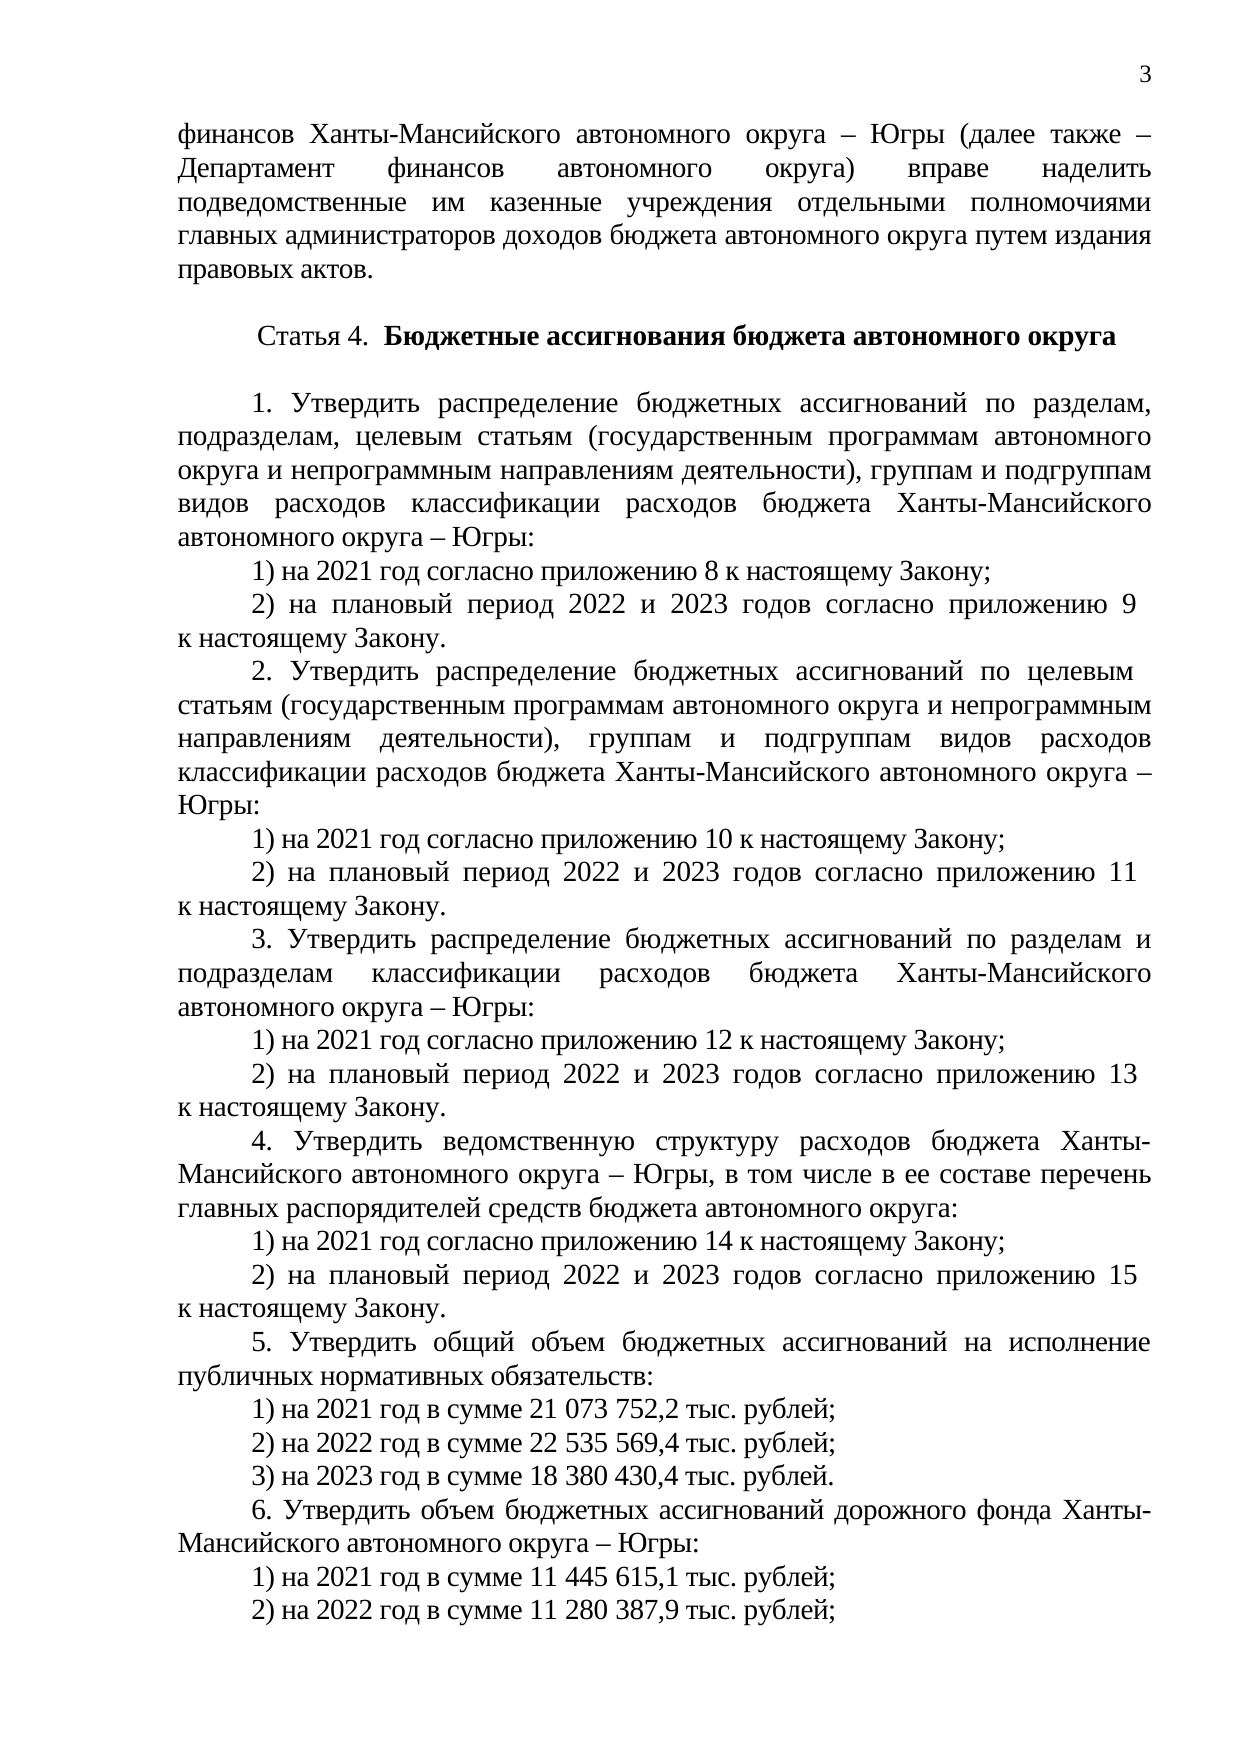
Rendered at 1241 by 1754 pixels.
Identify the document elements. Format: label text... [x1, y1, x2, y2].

list 6. Утвердить объем бюджетных ассигнований дорожного фонда Ханты-Мансийского автономного округа – Югры: [177, 1492, 1152, 1559]
list 1. Утвердить распределение бюджетных ассигнований по разделам, подразделам, целевым статьям (государственным программам автономного округа и непрограммным направлениям деятельности), группам и подгруппам видов расходов классификации расходов бюджета Ханты-Мансийского автономного округа – Югры: [177, 385, 1152, 553]
list 2) на плановый период 2022 и 2023 годов согласно приложению 15 к настоящему Закону. [177, 1257, 1152, 1324]
list 1) на 2021 год согласно приложению 14 к настоящему Закону; [177, 1223, 1152, 1257]
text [177, 117, 1152, 284]
list 1) на 2021 год согласно приложению 10 к настоящему Закону; [177, 821, 1152, 854]
list 2. Утвердить распределение бюджетных ассигнований по целевым статьям (государственным программам автономного округа и непрограммным направлениям деятельности), группам и подгруппам видов расходов классификации расходов бюджета Ханты-Мансийского автономного округа – Югры: [177, 653, 1152, 821]
list 1) на 2021 год в сумме 11 445 615,1 тыс. рублей; [177, 1559, 1152, 1592]
list 5. Утвердить общий объем бюджетных ассигнований на исполнение публичных нормативных обязательств: [177, 1324, 1152, 1391]
list 3. Утвердить распределение бюджетных ассигнований по разделам и подразделам классификации расходов бюджета Ханты-Мансийского автономного округа – Югры: [177, 922, 1152, 1022]
table_header Статья 4. [166, 318, 372, 385]
list 2) на плановый период 2022 и 2023 годов согласно приложению 9 к настоящему Закону. [177, 586, 1152, 653]
list 1) на 2021 год в сумме 21 073 752,2 тыс. рублей; [177, 1391, 1152, 1425]
table_header Бюджетные ассигнования бюджета автономного округа [373, 318, 1163, 385]
list 4. Утвердить ведомственную структуру расходов бюджета Ханты-Мансийского автономного округа – Югры, в том числе в ее составе перечень главных распорядителей средств бюджета автономного округа: [177, 1123, 1152, 1223]
list 2) на плановый период 2022 и 2023 годов согласно приложению 13 к настоящему Закону. [177, 1056, 1152, 1123]
list 1) на 2021 год согласно приложению 12 к настоящему Закону; [177, 1022, 1152, 1056]
list 1) на 2021 год согласно приложению 8 к настоящему Закону; [177, 553, 1152, 586]
list 2) на 2022 год в сумме 11 280 387,9 тыс. рублей; [177, 1592, 1152, 1626]
list 2) на 2022 год в сумме 22 535 569,4 тыс. рублей; [177, 1425, 1152, 1458]
list 2) на плановый период 2022 и 2023 годов согласно приложению 11 к настоящему Закону. [177, 854, 1152, 922]
list 3) на 2023 год в сумме 18 380 430,4 тыс. рублей. [177, 1458, 1152, 1492]
